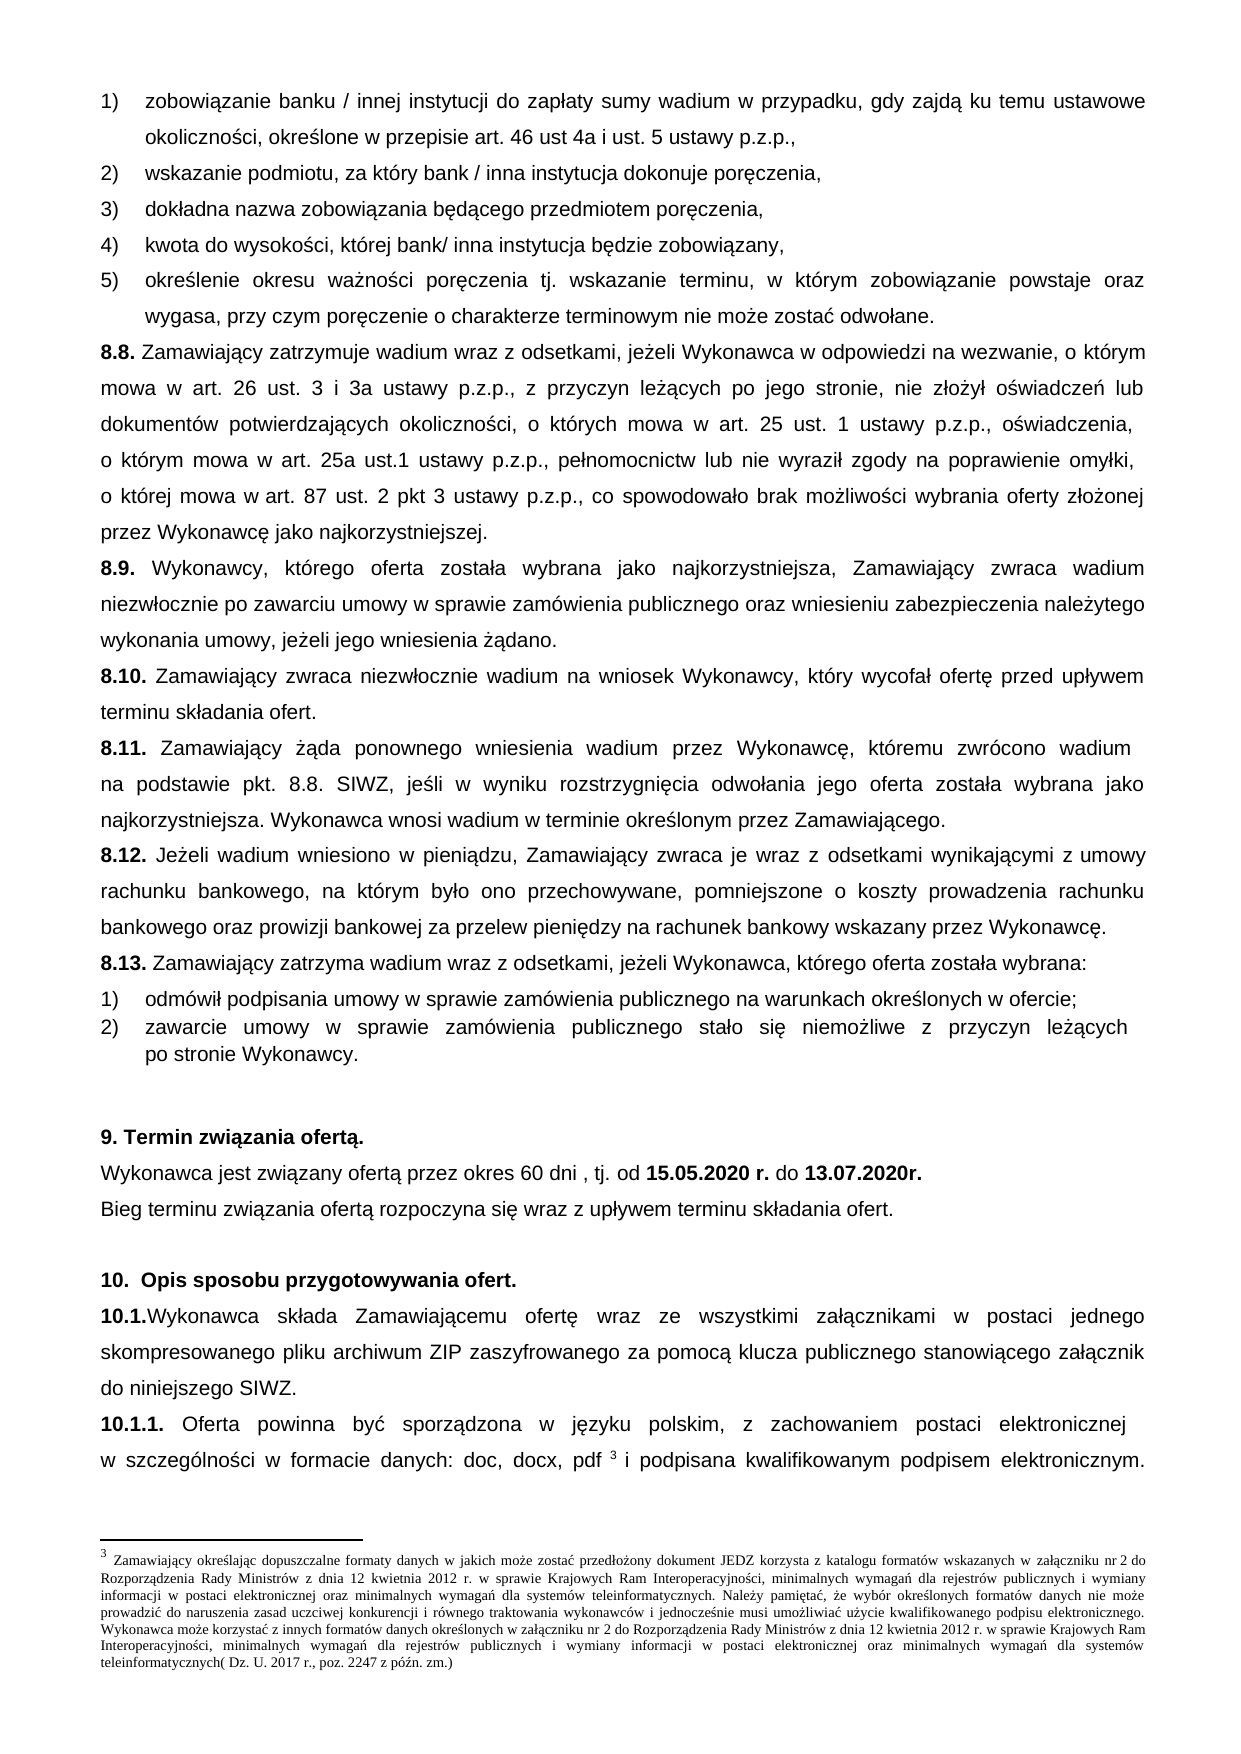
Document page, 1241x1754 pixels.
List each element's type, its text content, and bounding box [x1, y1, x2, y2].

list zobowiązanie banku / innej instytucji do zapłaty sumy wadium w przypadku, gdy zajdą ku temu ustawowe okoliczności, określone w przepisie art. 46 ust 4a i ust. 5 ustawy p.z.p., [100, 89, 1146, 148]
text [100, 1412, 1146, 1472]
text 8.9. Wykonawcy, którego oferta została wybrana jako najkorzystniejsza, Zamawiający zwraca wadium niezwłocznie po zawarciu umowy w sprawie zamówienia publicznego oraz wniesieniu zabezpieczenia należytego wykonania umowy, jeżeli jego wniesienia żądano. [100, 556, 1146, 652]
list kwota do wysokości, której bank/ inna instytucja będzie zobowiązany, [100, 232, 1146, 256]
list zawarcie umowy w sprawie zamówienia publicznego stało się niemożliwe z przyczyn leżących po stronie Wykonawcy. [100, 1014, 1146, 1066]
text 8.12. Jeżeli wadium wniesiono w pieniądzu, Zamawiający zwraca je wraz z odsetkami wynikającymi z umowy rachunku bankowego, na którym było ono przechowywane, pomniejszone o koszty prowadzenia rachunku bankowego oraz prowizji bankowej za przelew pieniędzy na rachunek bankowy wskazany przez Wykonawcę. [100, 843, 1146, 939]
list określenie okresu ważności poręczenia tj. wskazanie terminu, w którym zobowiązanie powstaje oraz wygasa, przy czym poręczenie o charakterze terminowym nie może zostać odwołane. [100, 268, 1146, 328]
text 9. Termin związania ofertą. [100, 1124, 1146, 1148]
text 8.10. Zamawiający zwraca niezwłocznie wadium na wniosek Wykonawcy, który wycofał ofertę przed upływem terminu składania ofert. [100, 664, 1146, 723]
text Bieg terminu związania ofertą rozpoczyna się wraz z upływem terminu składania ofert. [100, 1196, 1146, 1220]
text 10.1.Wykonawca składa Zamawiającemu ofertę wraz ze wszystkimi załącznikami w postaci jednego skompresowanego pliku archiwum ZIP zaszyfrowanego za pomocą klucza publicznego stanowiącego załącznik do niniejszego SIWZ. [100, 1304, 1146, 1400]
text Wykonawca jest związany ofertą przez okres 60 dni , tj. od 15.05.2020 r. do 13.07.2020r. [100, 1161, 1146, 1184]
text 10. Opis sposobu przygotowywania ofert. [100, 1268, 1146, 1292]
list dokładna nazwa zobowiązania będącego przedmiotem poręczenia, [100, 196, 1146, 220]
text 8.13. Zamawiający zatrzyma wadium wraz z odsetkami, jeżeli Wykonawca, którego oferta została wybrana: [100, 951, 1146, 975]
list wskazanie podmiotu, za który bank / inna instytucja dokonuje poręczenia, [100, 161, 1146, 184]
text 8.11. Zamawiający żąda ponownego wniesienia wadium przez Wykonawcę, któremu zwrócono wadium na podstawie pkt. 8.8. SIWZ, jeśli w wyniku rozstrzygnięcia odwołania jego oferta została wybrana jako najkorzystniejsza. Wykonawca wnosi wadium w terminie określonym przez Zamawiającego. [100, 736, 1146, 831]
list odmówił podpisania umowy w sprawie zamówienia publicznego na warunkach określonych w ofercie; [100, 987, 1146, 1011]
text 8.8. Zamawiający zatrzymuje wadium wraz z odsetkami, jeżeli Wykonawca w odpowiedzi na wezwanie, o którym mowa w art. 26 ust. 3 i 3a ustawy p.z.p., z przyczyn leżących po jego stronie, nie złożył oświadczeń lub dokumentów potwierdzających okoliczności, o których mowa w art. 25 ust. 1 ustawy p.z.p., oświadczenia, o którym mowa w art. 25a ust.1 ustawy p.z.p., pełnomocnictw lub nie wyraził zgody na poprawienie omyłki, o której mowa w art. 87 ust. 2 pkt 3 ustawy p.z.p., co spowodowało brak możliwości wybrania oferty złożonej przez Wykonawcę jako najkorzystniejszej. [100, 340, 1146, 544]
